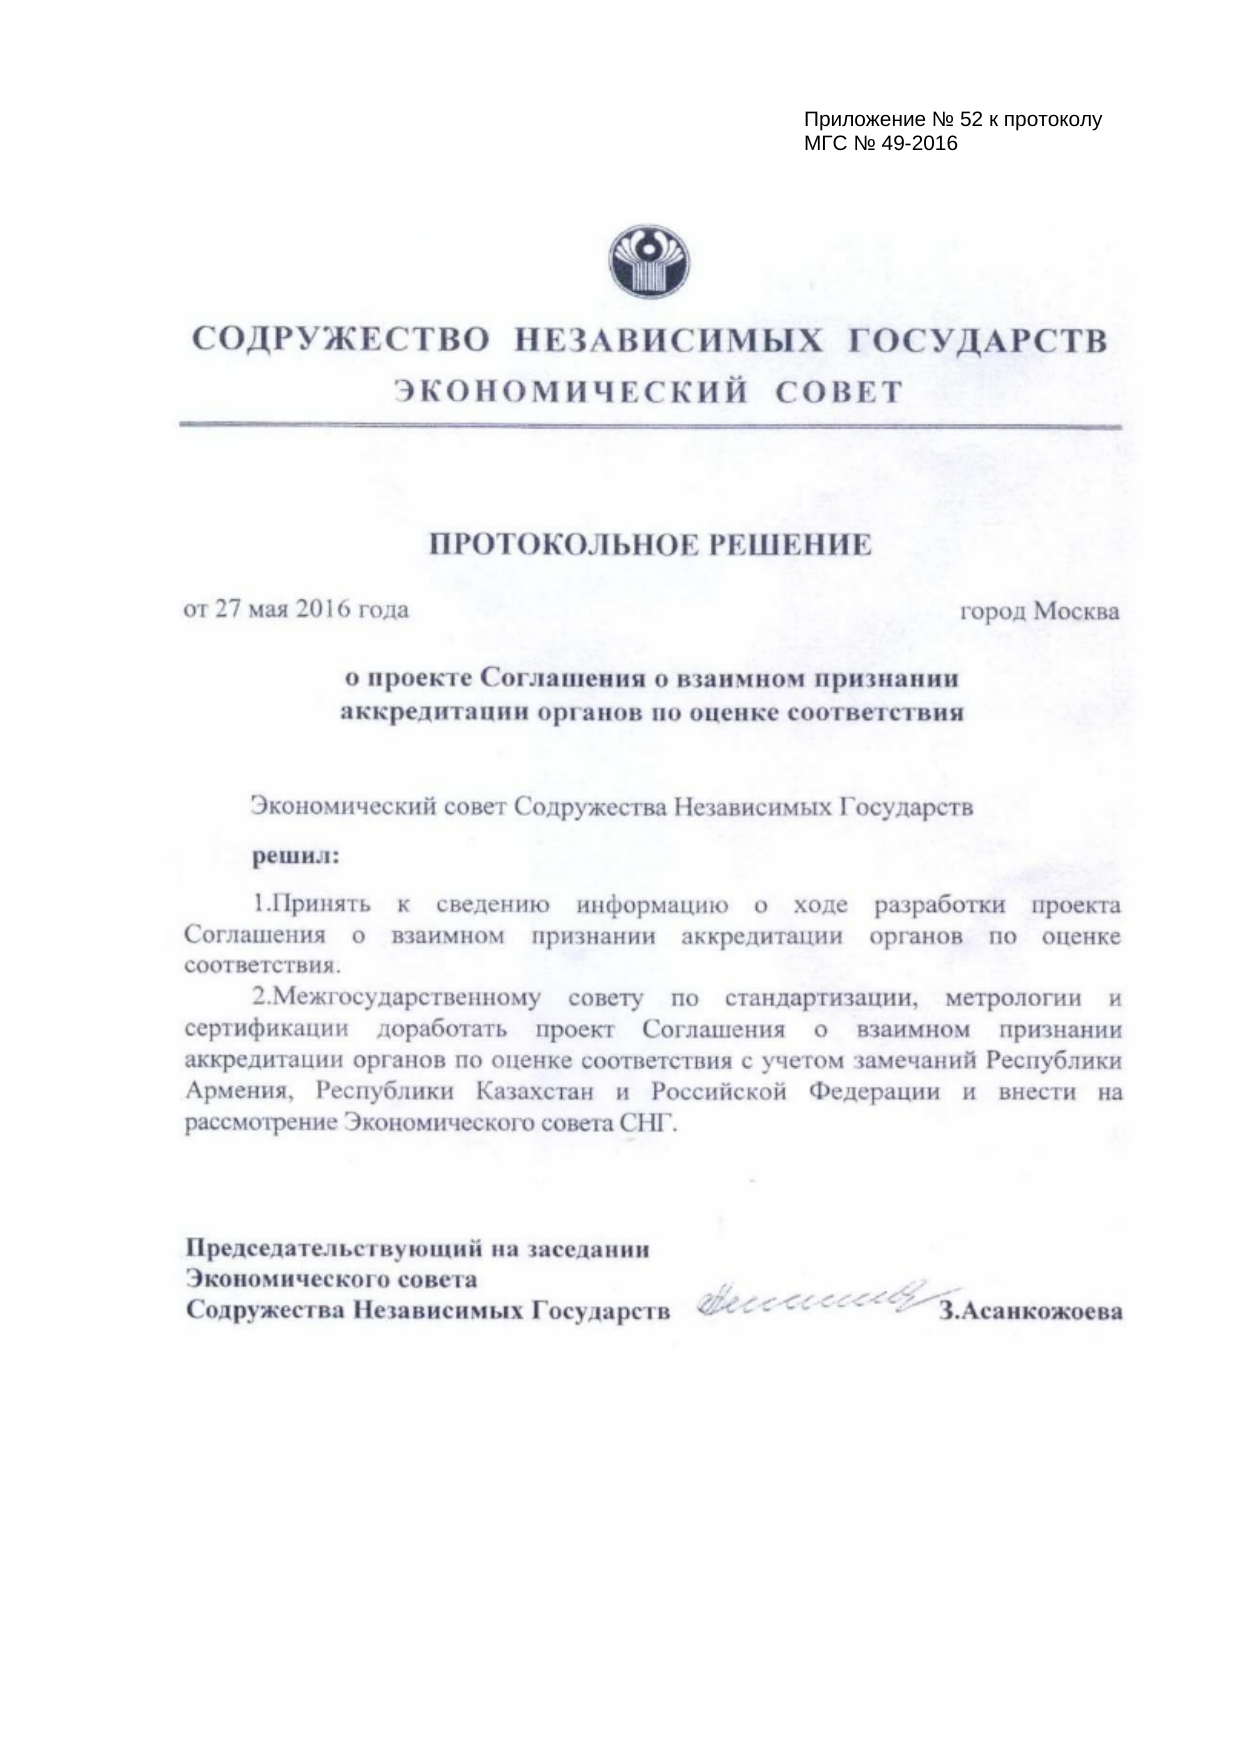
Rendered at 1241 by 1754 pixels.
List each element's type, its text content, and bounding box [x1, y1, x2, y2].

text Приложение № 52 к протоколу [804, 106, 1152, 130]
text МГС № 49-2016 [804, 130, 1152, 154]
picture [178, 232, 1123, 1345]
